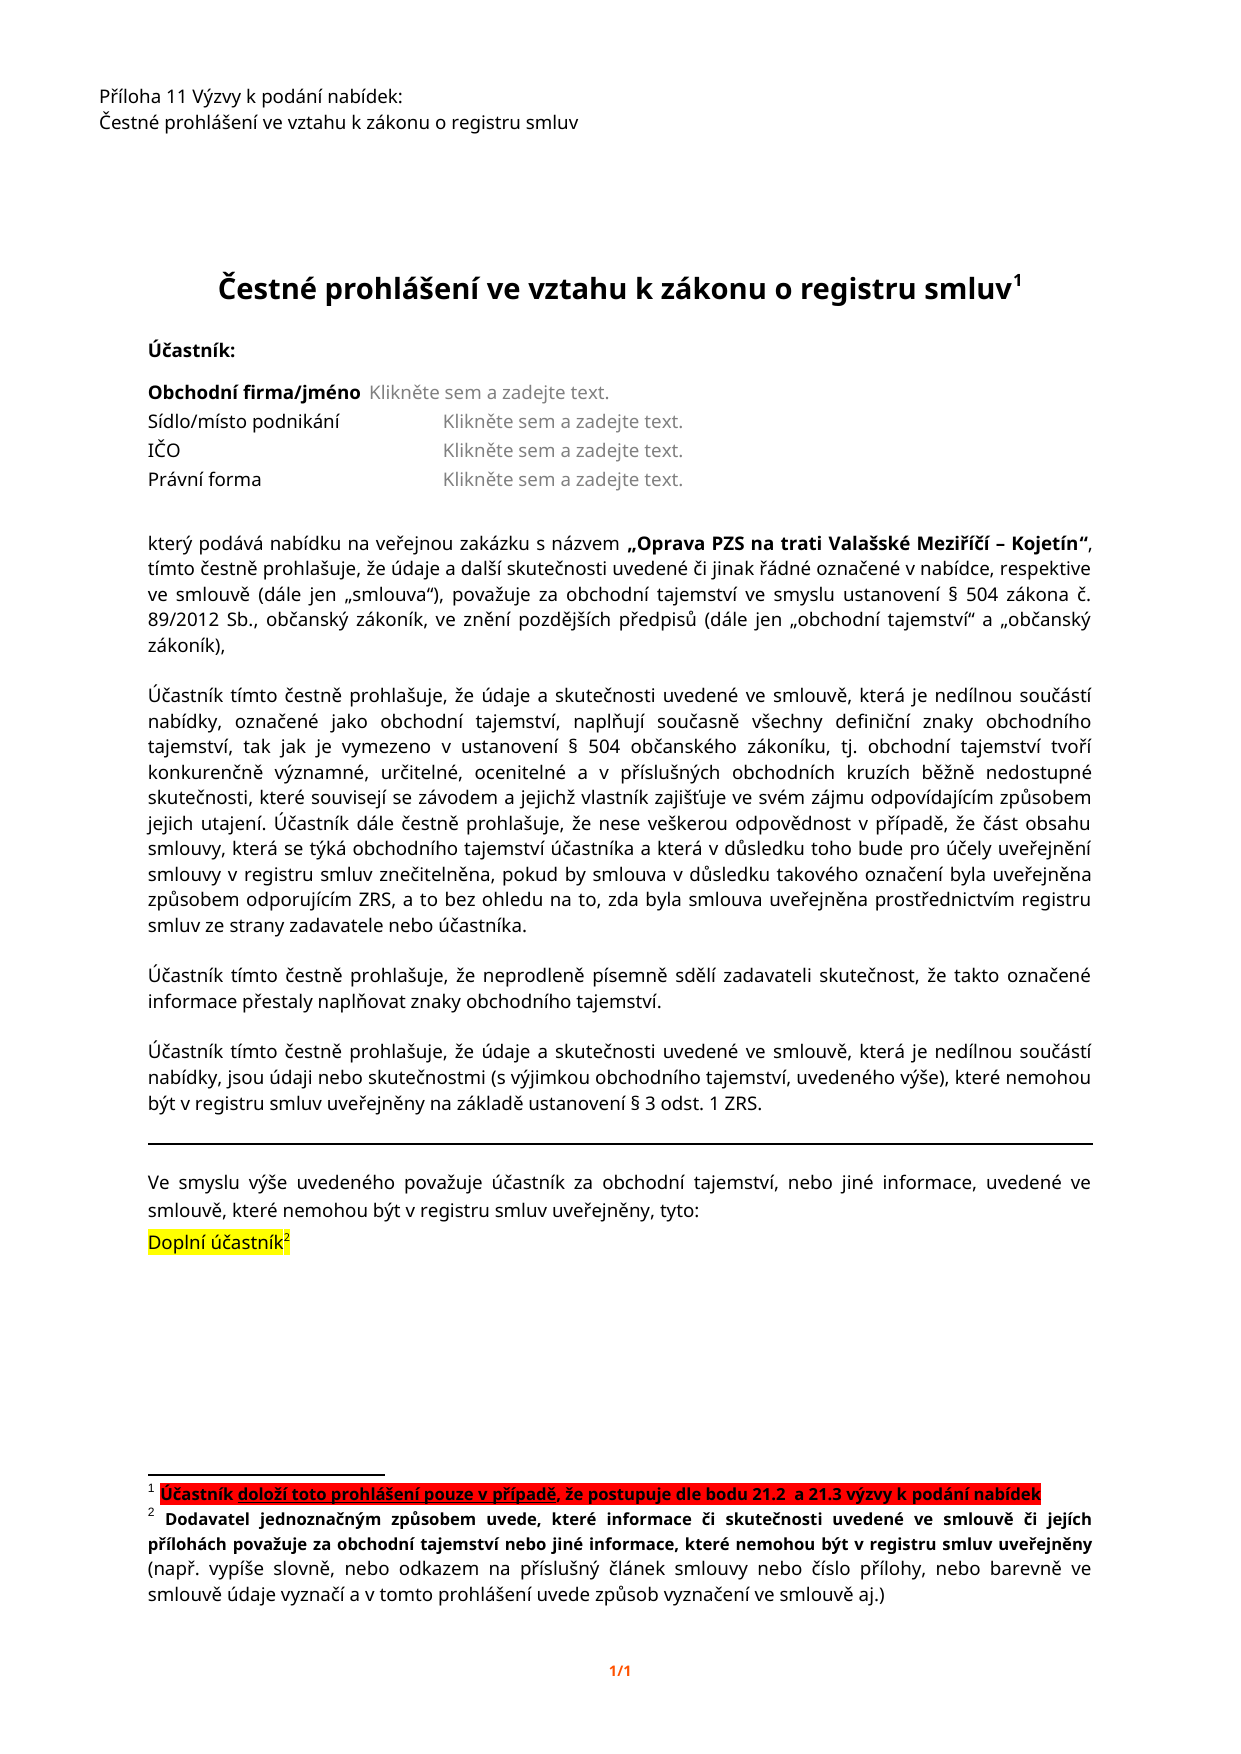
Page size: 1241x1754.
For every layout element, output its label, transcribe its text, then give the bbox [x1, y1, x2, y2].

text Účastník tímto čestně prohlašuje, že údaje a skutečnosti uvedené ve smlouvě, která je nedílnou součástí nabídky, jsou údaji nebo skutečnostmi (s výjimkou obchodního tajemství, uvedeného výše), které nemohou být v registru smluv uveřejněny na základě ustanovení § 3 odst. 1 ZRS. [148, 1039, 1093, 1115]
text Právní forma [148, 463, 1093, 492]
text Sídlo/místo podnikání [148, 405, 1093, 434]
text Účastník: [148, 333, 1093, 364]
text Účastník tímto čestně prohlašuje, že údaje a skutečnosti uvedené ve smlouvě, která je nedílnou součástí nabídky, označené jako obchodní tajemství, naplňují současně všechny definiční znaky obchodního tajemství, tak jak je vymezeno v ustanovení § 504 občanského zákoníku, tj. obchodní tajemství tvoří konkurenčně významné, určitelné, ocenitelné a v příslušných obchodních kruzích běžně nedostupné skutečnosti, které souvisejí se závodem a jejichž vlastník zajišťuje ve svém zájmu odpovídajícím způsobem jejich utajení. Účastník dále čestně prohlašuje, že nese veškerou odpovědnost v případě, že část obsahu smlouvy, která se týká obchodního tajemství účastníka a která v důsledku toho bude pro účely uveřejnění smlouvy v registru smluv znečitelněna, pokud by smlouva v důsledku takového označení byla uveřejněna způsobem odporujícím ZRS, a to bez ohledu na to, zda byla smlouva uveřejněna prostřednictvím registru smluv ze strany zadavatele nebo účastníka. [148, 683, 1093, 938]
title Čestné prohlášení ve vztahu k zákonu o registru smluv [148, 268, 1093, 308]
text Účastník tímto čestně prohlašuje, že neprodleně písemně sdělí zadavateli skutečnost, že takto označené informace přestaly naplňovat znaky obchodního tajemství. [148, 963, 1093, 1014]
text který podává nabídku na veřejnou zakázku s názvem „Oprava PZS na trati Valašské Meziříčí – Kojetín“, tímto čestně prohlašuje, že údaje a další skutečnosti uvedené či jinak řádné označené v nabídce, respektive ve smlouvě (dále jen „smlouva“), považuje za obchodní tajemství ve smyslu ustanovení § 504 zákona č. 89/2012 Sb., občanský zákoník, ve znění pozdějších předpisů (dále jen „obchodní tajemství“ a „občanský zákoník), [148, 530, 1093, 658]
text Ve smyslu výše uvedeného považuje účastník za obchodní tajemství, nebo jiné informace, uvedené ve smlouvě, které nemohou být v registru smluv uveřejněny, tyto: [148, 1169, 1092, 1223]
text Obchodní firma/jméno [148, 376, 1093, 405]
text Doplní účastník [148, 1226, 1092, 1255]
text IČO [148, 434, 1093, 463]
